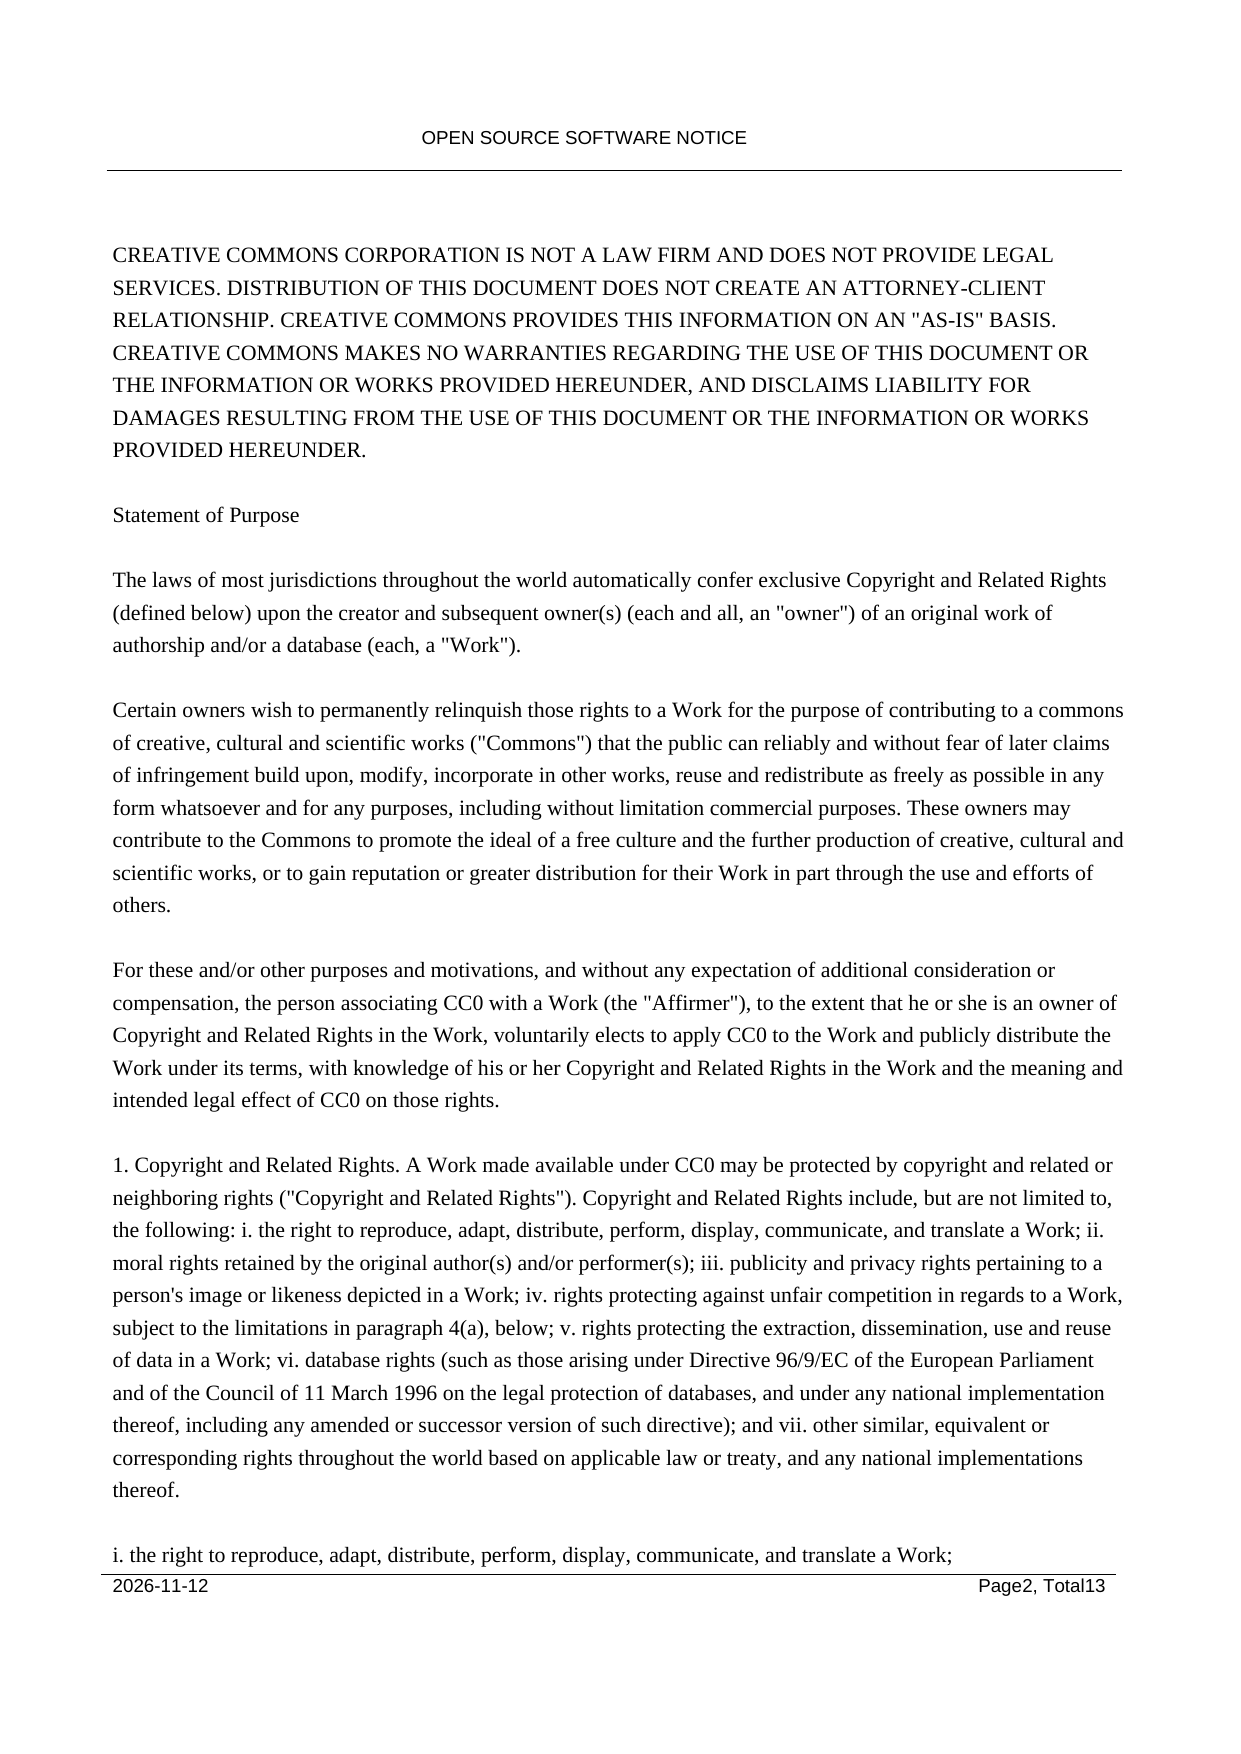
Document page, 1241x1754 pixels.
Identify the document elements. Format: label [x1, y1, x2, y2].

text [112, 206, 1128, 1571]
